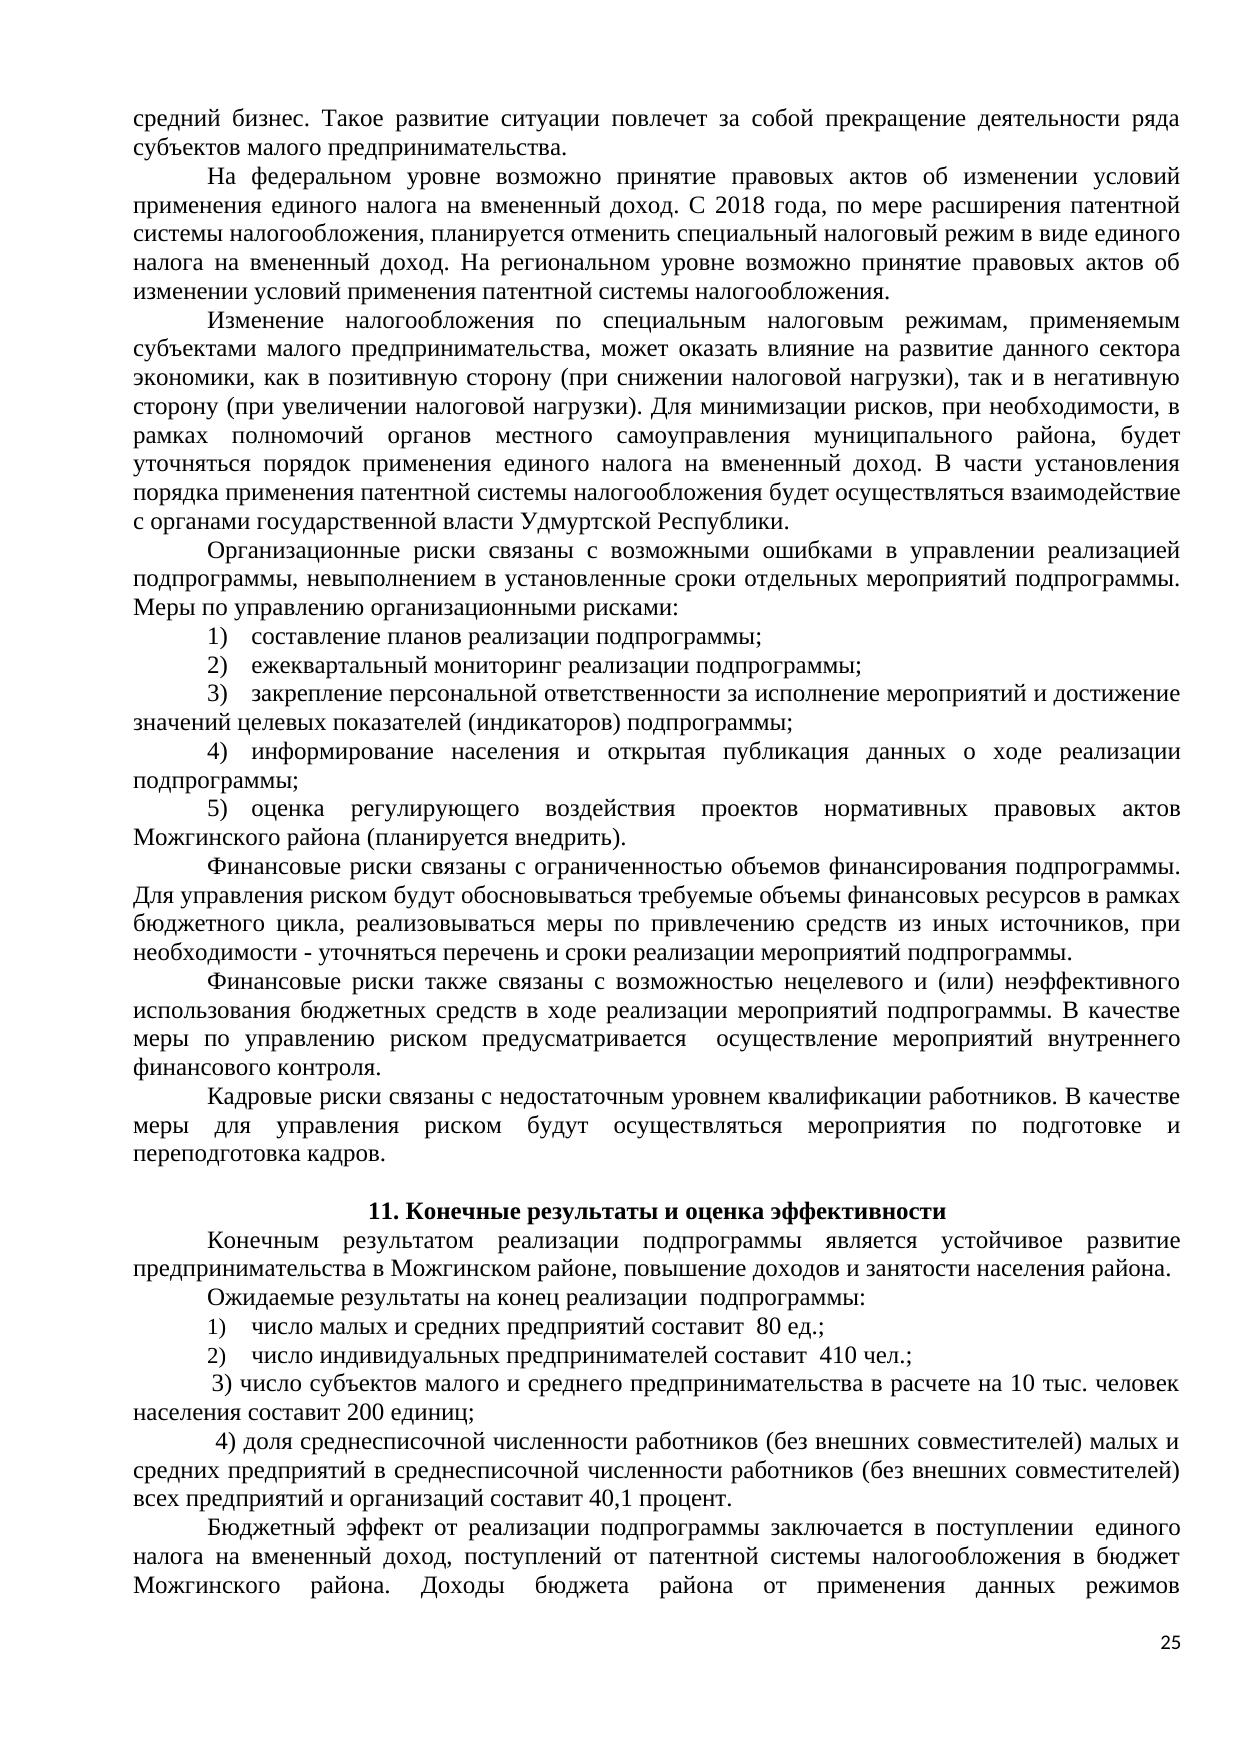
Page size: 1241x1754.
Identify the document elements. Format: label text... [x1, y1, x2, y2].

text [133, 1512, 1181, 1598]
text Организационные риски связаны с возможными ошибками в управлении реализацией подпрограммы, невыполнением в установленные сроки отдельных мероприятий подпрограммы. Меры по управлению организационными рисками: [133, 535, 1181, 621]
text Конечным результатом реализации подпрограммы является устойчивое развитие предпринимательства в Можгинском районе, повышение доходов и занятости населения района. [133, 1225, 1181, 1282]
text Финансовые риски также связаны с возможностью нецелевого и (или) неэффективного использования бюджетных средств в ходе реализации мероприятий подпрограммы. В качестве меры по управлению риском предусматривается осуществление мероприятий внутреннего финансового контроля. [133, 966, 1181, 1081]
list закрепление персональной ответственности за исполнение мероприятий и достижение значений целевых показателей (индикаторов) подпрограммы; [133, 678, 1181, 736]
list число индивидуальных предпринимателей составит 410 чел.; [133, 1340, 1181, 1368]
list оценка регулирующего воздействия проектов нормативных правовых актов Можгинского района (планируется внедрить). [133, 793, 1181, 851]
text Кадровые риски связаны с недостаточным уровнем квалификации работников. В качестве меры для управления риском будут осуществляться мероприятия по подготовке и переподготовка кадров. [133, 1081, 1181, 1167]
text На федеральном уровне возможно принятие правовых актов об изменении условий применения единого налога на вмененный доход. С 2018 года, по мере расширения патентной системы налогообложения, планируется отменить специальный налоговый режим в виде единого налога на вмененный доход. На региональном уровне возможно принятие правовых актов об изменении условий применения патентной системы налогообложения. [133, 161, 1181, 305]
text 4) доля среднесписочной численности работников (без внешних совместителей) малых и средних предприятий в среднесписочной численности работников (без внешних совместителей) всех предприятий и организаций составит 40,1 процент. [133, 1426, 1181, 1512]
text Изменение налогообложения по специальным налоговым режимам, применяемым субъектами малого предпринимательства, может оказать влияние на развитие данного сектора экономики, как в позитивную сторону (при снижении налоговой нагрузки), так и в негативную сторону (при увеличении налоговой нагрузки). Для минимизации рисков, при необходимости, в рамках полномочий органов местного самоуправления муниципального района, будет уточняться порядок применения единого налога на вмененный доход. В части установления порядка применения патентной системы налогообложения будет осуществляться взаимодействие с органами государственной власти Удмуртской Республики. [133, 305, 1181, 535]
list число малых и средних предприятий составит 80 ед.; [133, 1311, 1181, 1340]
list ежеквартальный мониторинг реализации подпрограммы; [133, 650, 1181, 678]
list информирование населения и открытая публикация данных о ходе реализации подпрограммы; [133, 736, 1181, 793]
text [133, 103, 1181, 161]
text Ожидаемые результаты на конец реализации подпрограммы: [133, 1282, 1181, 1311]
list составление планов реализации подпрограммы; [133, 621, 1181, 650]
text Финансовые риски связаны с ограниченностью объемов финансирования подпрограммы. Для управления риском будут обосновываться требуемые объемы финансовых ресурсов в рамках бюджетного цикла, реализовываться меры по привлечению средств из иных источников, при необходимости - уточняться перечень и сроки реализации мероприятий подпрограммы. [133, 851, 1181, 966]
text 3) число субъектов малого и среднего предпринимательства в расчете на 10 тыс. человек населения составит 200 единиц; [133, 1368, 1181, 1426]
text 11. Конечные результаты и оценка эффективности [133, 1196, 1181, 1225]
